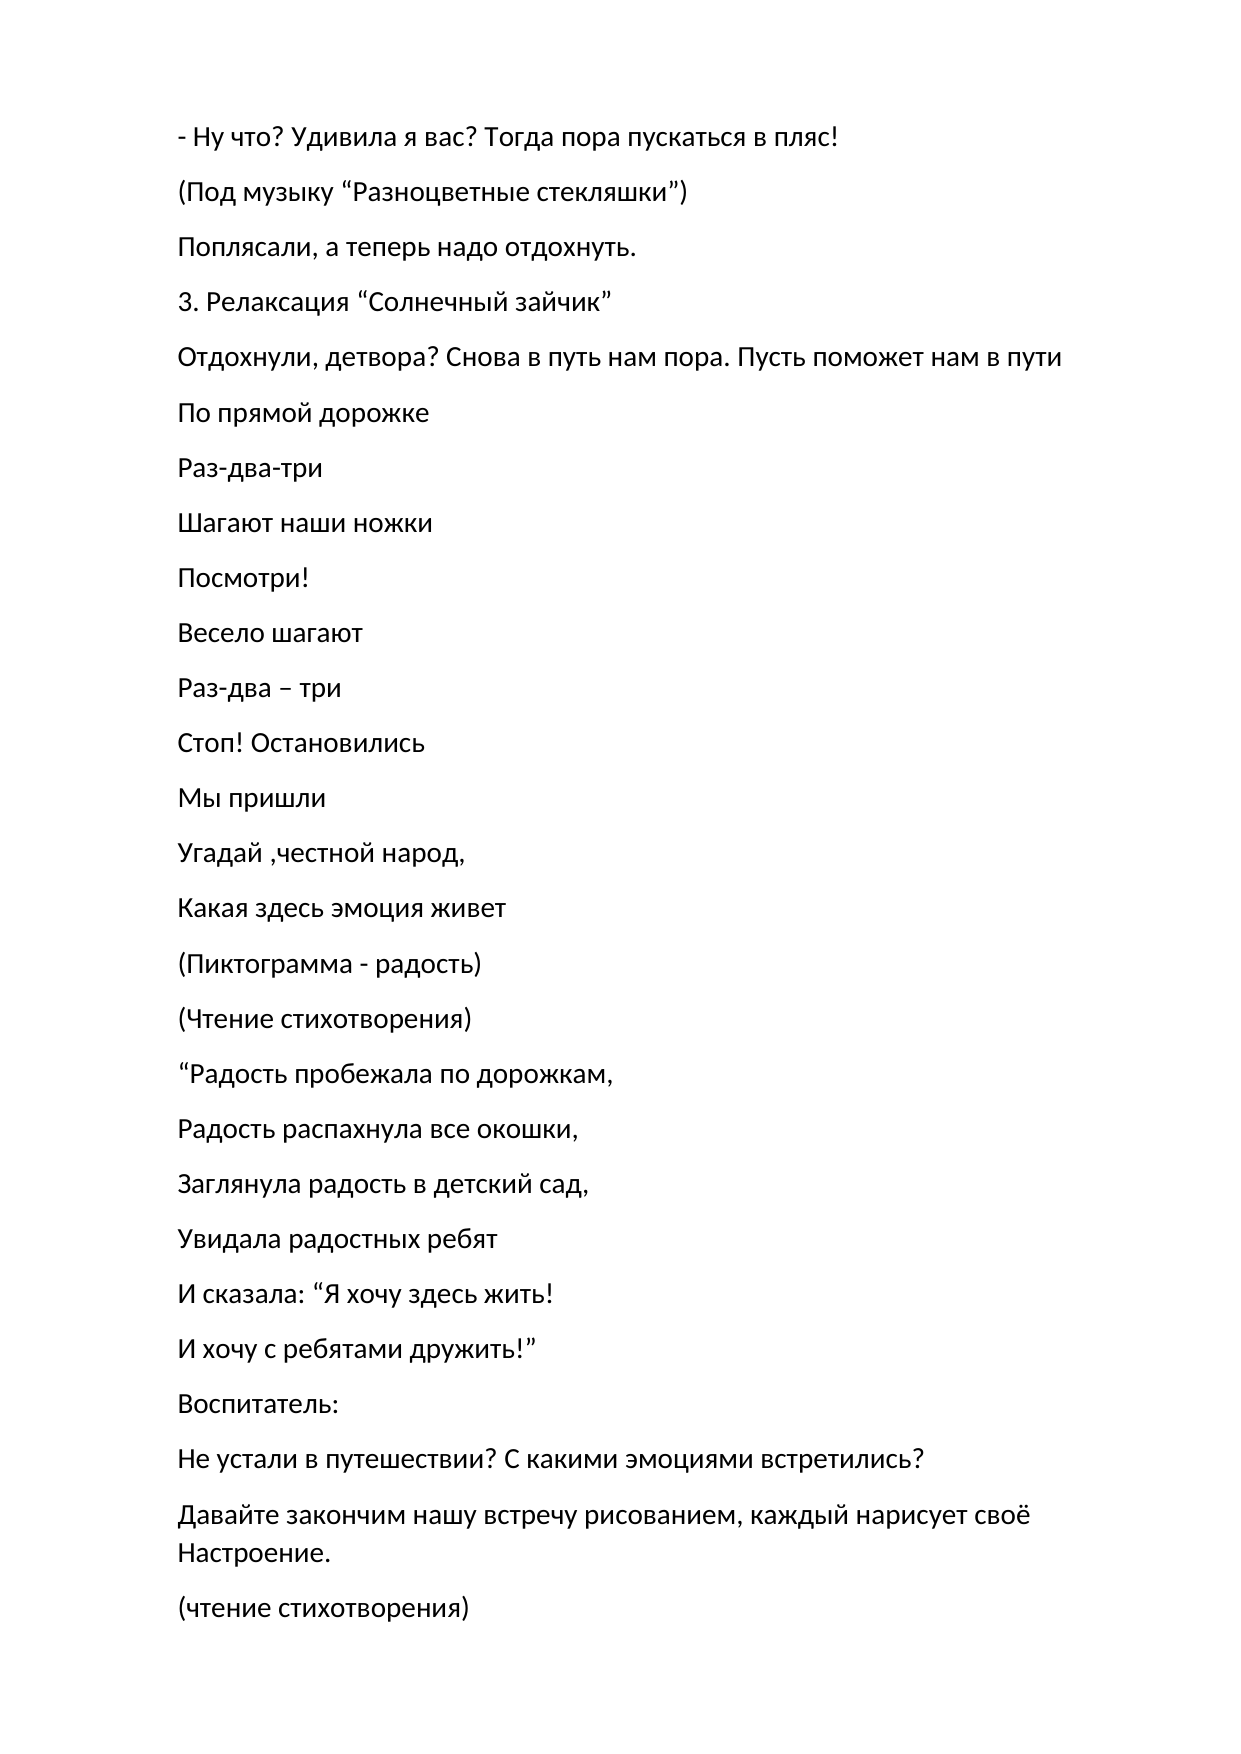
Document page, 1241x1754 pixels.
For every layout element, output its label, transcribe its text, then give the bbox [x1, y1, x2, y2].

text Заглянула радость в детский сад, [177, 1165, 1152, 1201]
text По прямой дорожке [177, 394, 1152, 429]
text Не устали в путешествии? С какими эмоциями встретились? [177, 1441, 1152, 1476]
text Радость распахнула все окошки, [177, 1110, 1152, 1146]
text И хочу с ребятами дружить!” [177, 1330, 1152, 1366]
text Поплясали, а теперь надо отдохнуть. [177, 228, 1152, 264]
text Воспитатель: [177, 1386, 1152, 1421]
text Раз-два – три [177, 669, 1152, 705]
text Какая здесь эмоция живет [177, 889, 1152, 925]
text “Радость пробежала по дорожкам, [177, 1055, 1152, 1091]
text 3. Релаксация “Солнечный зайчик” [177, 283, 1152, 319]
text Увидала радостных ребят [177, 1220, 1152, 1256]
text Шагают наши ножки [177, 504, 1152, 539]
text И сказала: “Я хочу здесь жить! [177, 1275, 1152, 1311]
text (Чтение стихотворения) [177, 1000, 1152, 1035]
text (Пиктограмма - радость) [177, 945, 1152, 980]
text - Ну что? Удивила я вас? Тогда пора пускаться в пляс! [177, 118, 1152, 154]
text Мы пришли [177, 779, 1152, 815]
text Весело шагают [177, 614, 1152, 650]
text (чтение стихотворения) [177, 1589, 1152, 1625]
text Отдохнули, детвора? Снова в путь нам пора. Пусть поможет нам в пути [177, 338, 1152, 374]
text (Под музыку “Разноцветные стекляшки”) [177, 173, 1152, 209]
text Стоп! Остановились [177, 724, 1152, 760]
text Посмотри! [177, 559, 1152, 594]
text Раз-два-три [177, 449, 1152, 484]
text Угадай ,честной народ, [177, 834, 1152, 870]
text Давайте закончим нашу встречу рисованием, каждый нарисует своё Настроение. [177, 1496, 1152, 1570]
